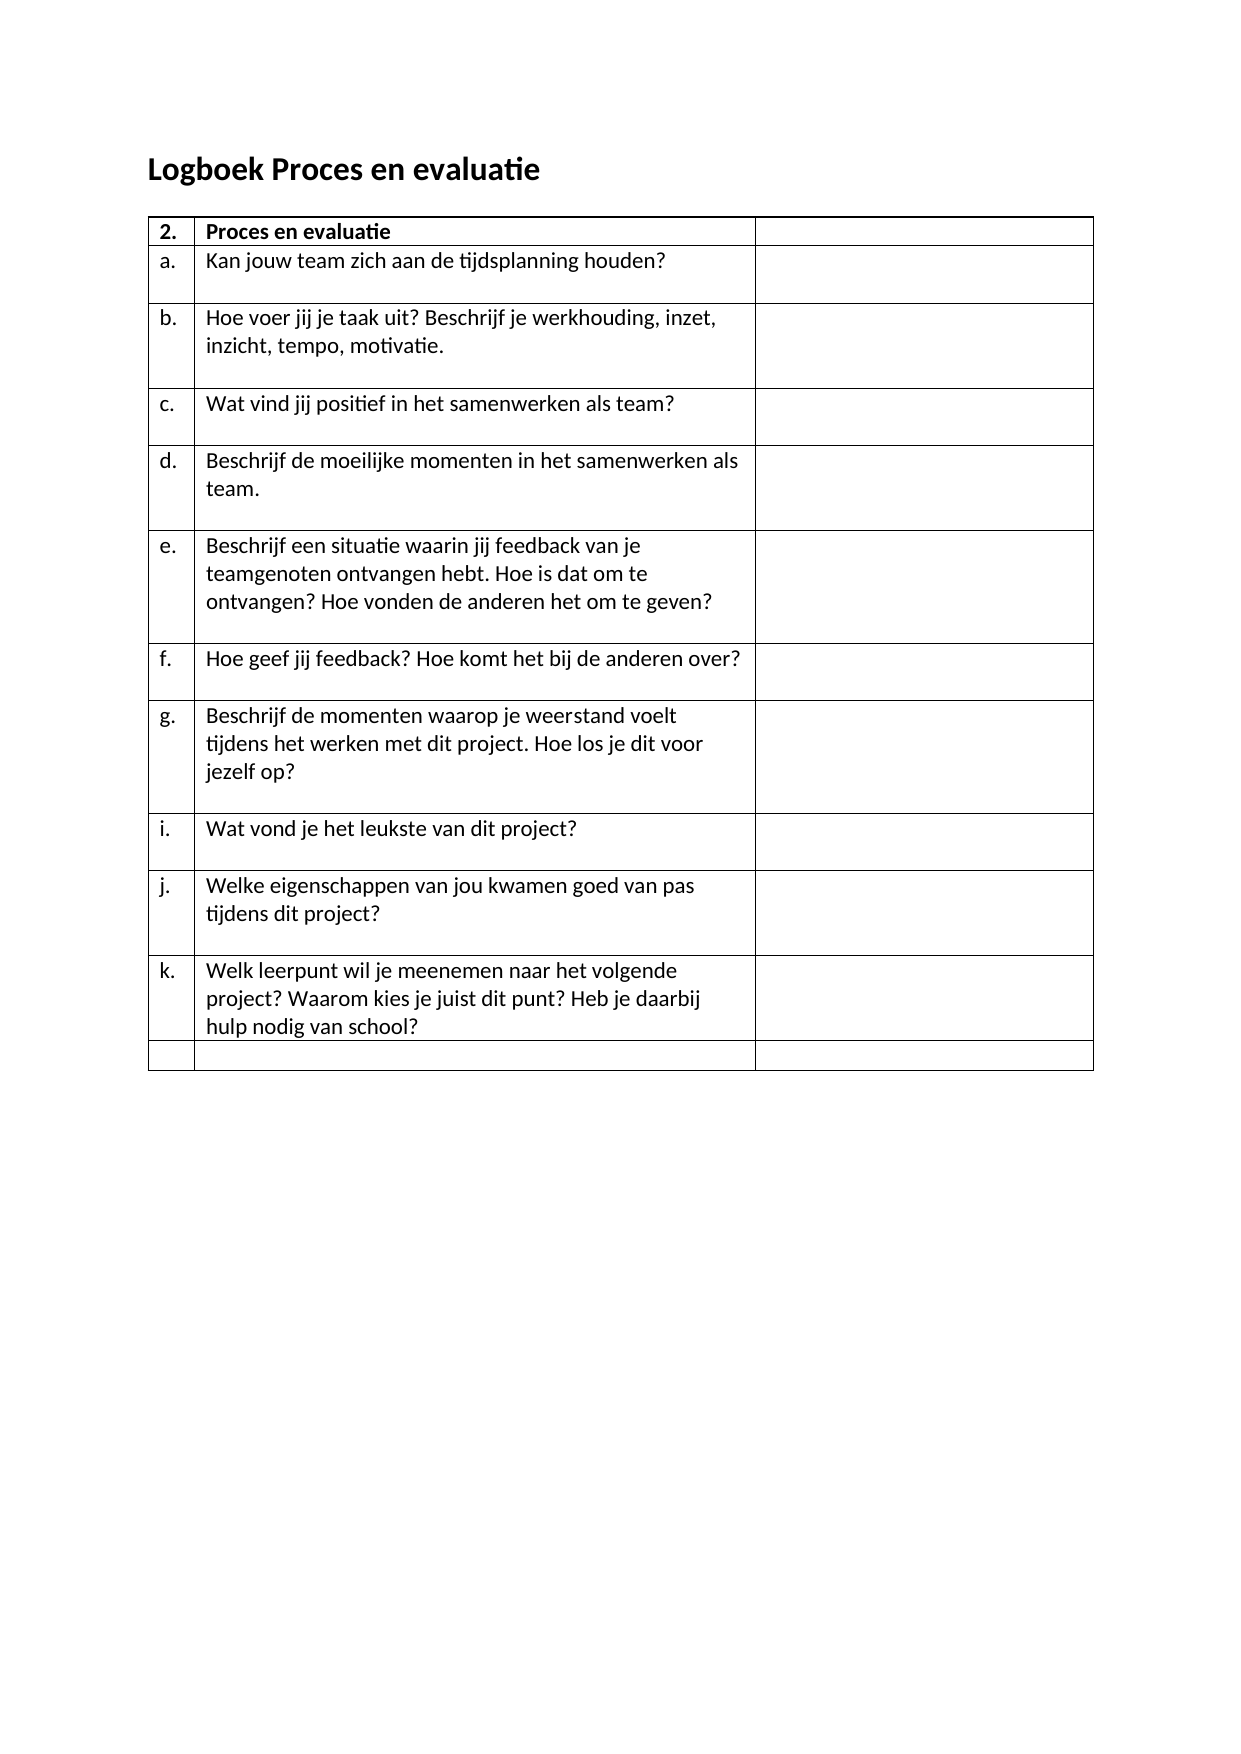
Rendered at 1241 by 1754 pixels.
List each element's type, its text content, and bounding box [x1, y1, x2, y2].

table_cell [756, 446, 1093, 530]
table_cell f. [149, 644, 194, 700]
table_cell [195, 1041, 755, 1069]
table_cell k. [149, 956, 194, 1040]
table_cell [756, 304, 1093, 388]
table_cell [756, 814, 1093, 870]
table_cell [756, 701, 1093, 813]
table_cell [756, 956, 1093, 1040]
table_cell Wat vind jij positief in het samenwerken als team? [195, 389, 755, 445]
text Logboek Proces en evaluatie [148, 148, 1093, 188]
table_cell c. [149, 389, 194, 445]
table_cell [756, 389, 1093, 445]
table_cell i. [149, 814, 194, 870]
table_header Proces en evaluatie [195, 218, 755, 245]
table_cell b. [149, 304, 194, 388]
table_cell a. [149, 246, 194, 302]
table_cell [756, 1041, 1093, 1069]
table_cell [756, 871, 1093, 955]
table_cell [756, 644, 1093, 700]
table_cell Hoe voer jij je taak uit? Beschrijf je werkhouding, inzet, inzicht, tempo, motivatie. [195, 304, 755, 388]
table_cell e. [149, 531, 194, 643]
table_header 2. [149, 218, 194, 245]
table_cell Beschrijf een situatie waarin jij feedback van je teamgenoten ontvangen hebt. Hoe is dat om te ontvangen? Hoe vonden de anderen het om te geven? [195, 531, 755, 643]
table_cell [756, 246, 1093, 302]
table_cell Beschrijf de momenten waarop je weerstand voelt tijdens het werken met dit project. Hoe los je dit voor jezelf op? [195, 701, 755, 813]
table_cell d. [149, 446, 194, 530]
table_cell [756, 531, 1093, 643]
table_cell Kan jouw team zich aan de tijdsplanning houden? [195, 246, 755, 302]
table_cell Welke eigenschappen van jou kwamen goed van pas tijdens dit project? [195, 871, 755, 955]
table_header [756, 218, 1093, 245]
table_cell Hoe geef jij feedback? Hoe komt het bij de anderen over? [195, 644, 755, 700]
table_cell [149, 1041, 194, 1069]
table_cell Welk leerpunt wil je meenemen naar het volgende project? Waarom kies je juist dit punt? Heb je daarbij hulp nodig van school? [195, 956, 755, 1040]
table_cell j. [149, 871, 194, 955]
table_cell Beschrijf de moeilijke momenten in het samenwerken als team. [195, 446, 755, 530]
table_cell Wat vond je het leukste van dit project? [195, 814, 755, 870]
table_cell g. [149, 701, 194, 813]
